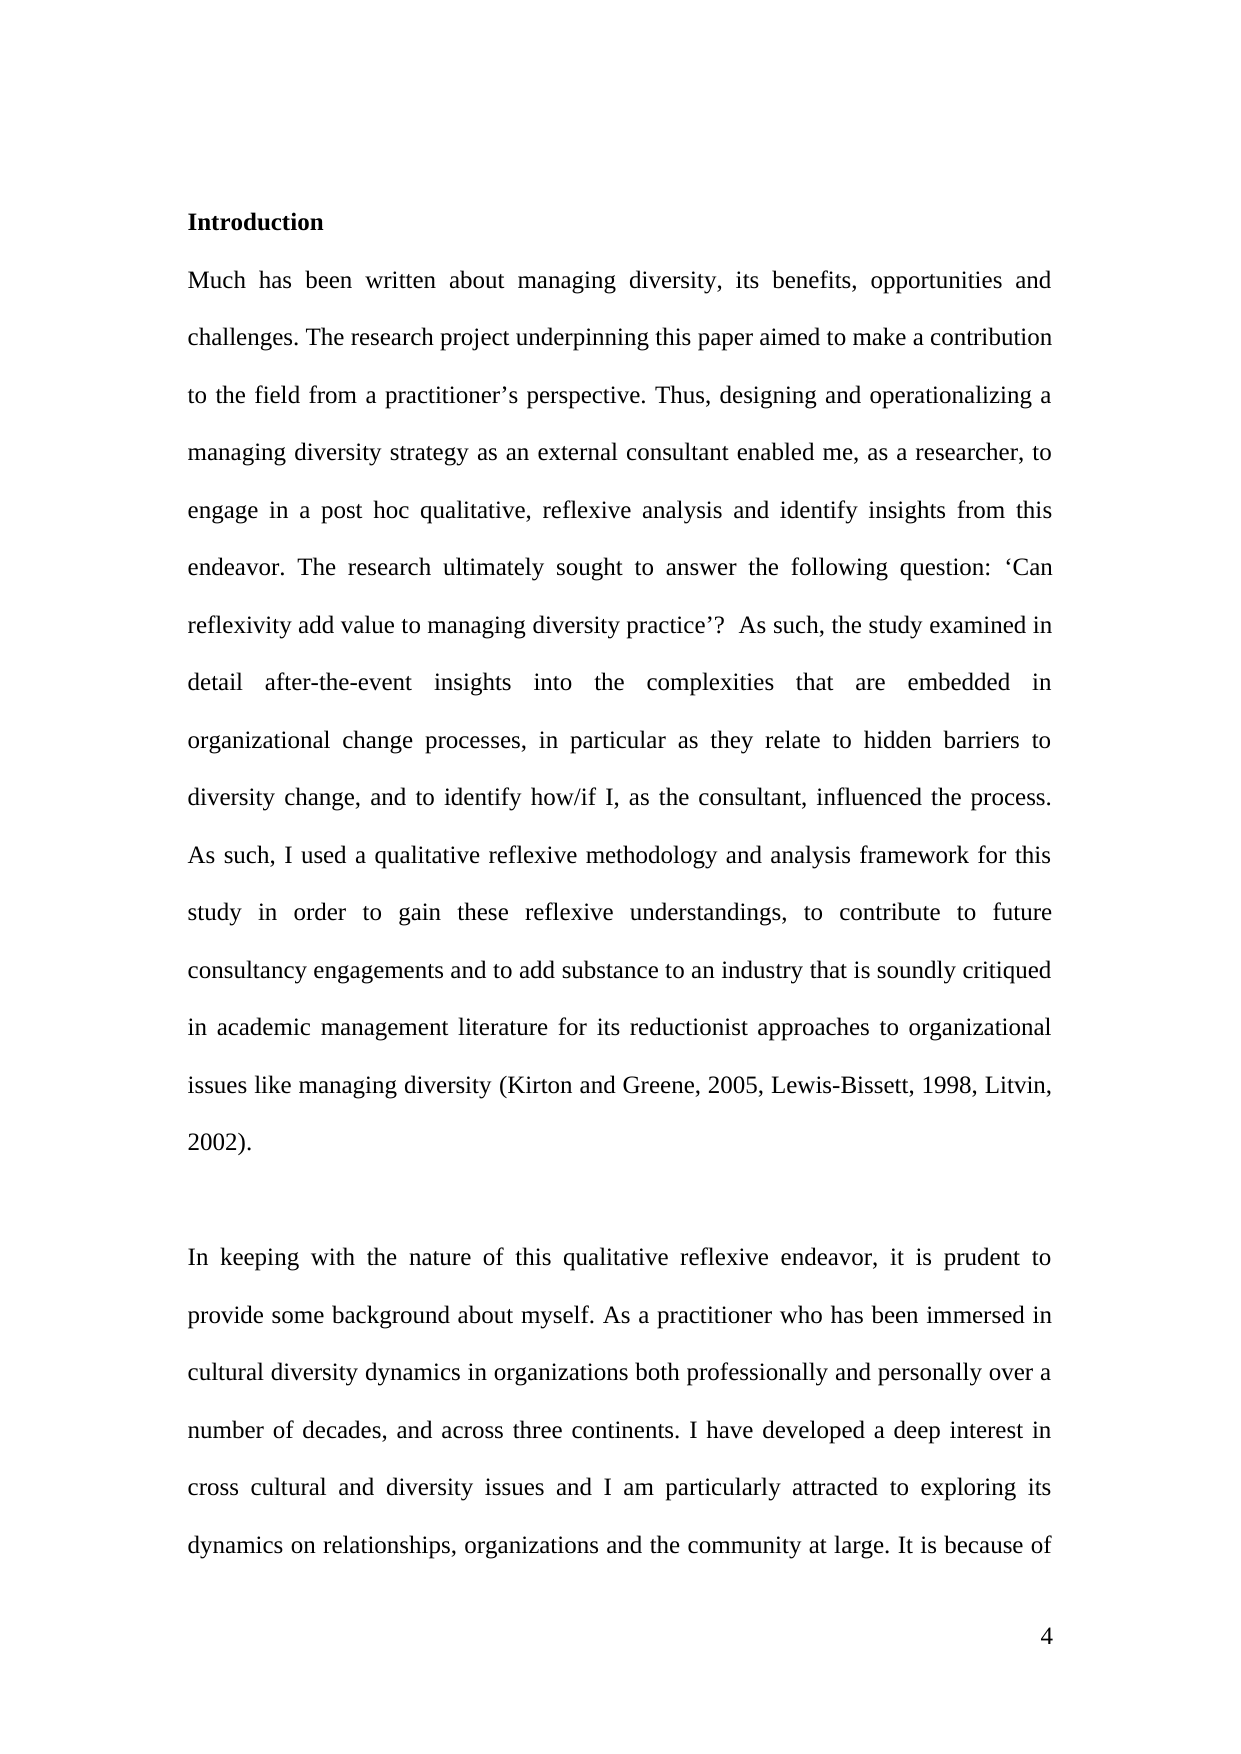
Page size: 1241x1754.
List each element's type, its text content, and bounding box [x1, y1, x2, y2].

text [187, 1242, 1053, 1559]
text Much has been written about managing diversity, its benefits, opportunities and challenges. The research project underpinning this paper aimed to make a contribution to the field from a practitioner’s perspective. Thus, designing and operationalizing a managing diversity strategy as an external consultant enabled me, as a researcher, to engage in a post hoc qualitative, reflexive analysis and identify insights from this endeavor. The research ultimately sought to answer the following question: ‘Can reflexivity add value to managing diversity practice’? As such, the study examined in detail after-the-event insights into the complexities that are embedded in organizational change processes, in particular as they relate to hidden barriers to diversity change, and to identify how/if I, as the consultant, influenced the process. As such, I used a qualitative reflexive methodology and analysis framework for this study in order to gain these reflexive understandings, to contribute to future consultancy engagements and to add substance to an industry that is soundly critiqued in academic management literature for its reductionist approaches to organizational issues like managing diversity (Kirton and Greene, 2005, Lewis-Bissett, 1998, Litvin, 2002). [187, 265, 1053, 1156]
text Introduction [187, 207, 1053, 236]
